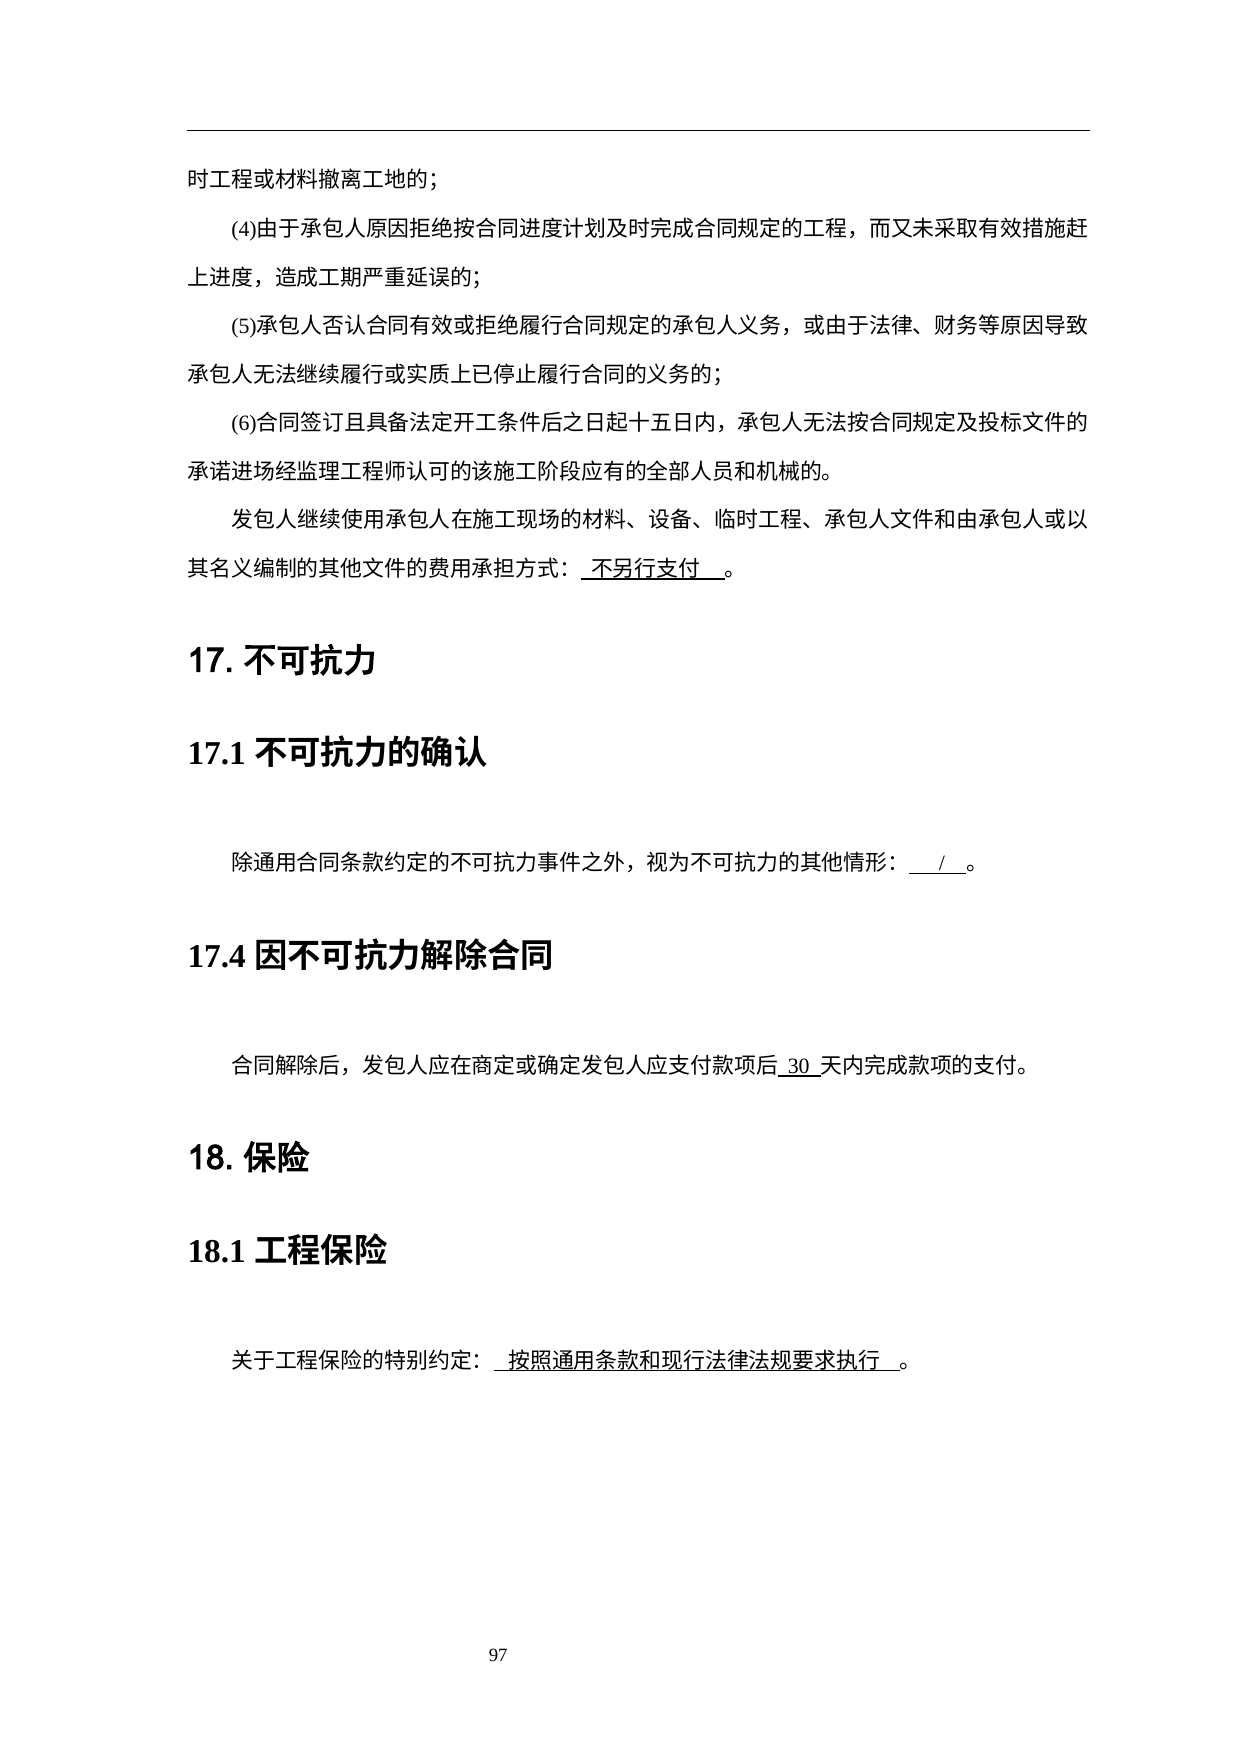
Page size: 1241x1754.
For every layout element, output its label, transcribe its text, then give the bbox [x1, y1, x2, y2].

subtitle 18. 保险 [187, 1123, 1090, 1188]
subtitle 17.1 不可抗力的确认 [187, 718, 1090, 783]
subtitle 17.4 因不可抗力解除合同 [187, 920, 1090, 985]
text 关于工程保险的特别约定： 按照通用条款和现行法律法规要求执行 。 [187, 1342, 1090, 1375]
text 发包人继续使用承包人在施工现场的材料、设备、临时工程、承包人文件和由承包人或以其名义编制的其他文件的费用承担方式： 不另行支付 。 [187, 502, 1090, 583]
text (5)承包人否认合同有效或拒绝履行合同规定的承包人义务，或由于法律、财务等原因导致承包人无法继续履行或实质上已停止履行合同的义务的； [187, 307, 1090, 389]
subtitle 17. 不可抗力 [187, 626, 1090, 691]
text 合同解除后，发包人应在商定或确定发包人应支付款项后 30 天内完成款项的支付。 [187, 1048, 1090, 1080]
text (6)合同签订且具备法定开工条件后之日起十五日内，承包人无法按合同规定及投标文件的承诺进场经监理工程师认可的该施工阶段应有的全部人员和机械的。 [187, 404, 1090, 486]
subtitle 18.1 工程保险 [187, 1215, 1090, 1280]
text (4)由于承包人原因拒绝按合同进度计划及时完成合同规定的工程，而又未采取有效措施赶上进度，造成工期严重延误的； [187, 210, 1090, 292]
text 除通用合同条款约定的不可抗力事件之外，视为不可抗力的其他情形： / 。 [187, 845, 1090, 877]
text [187, 162, 1090, 194]
